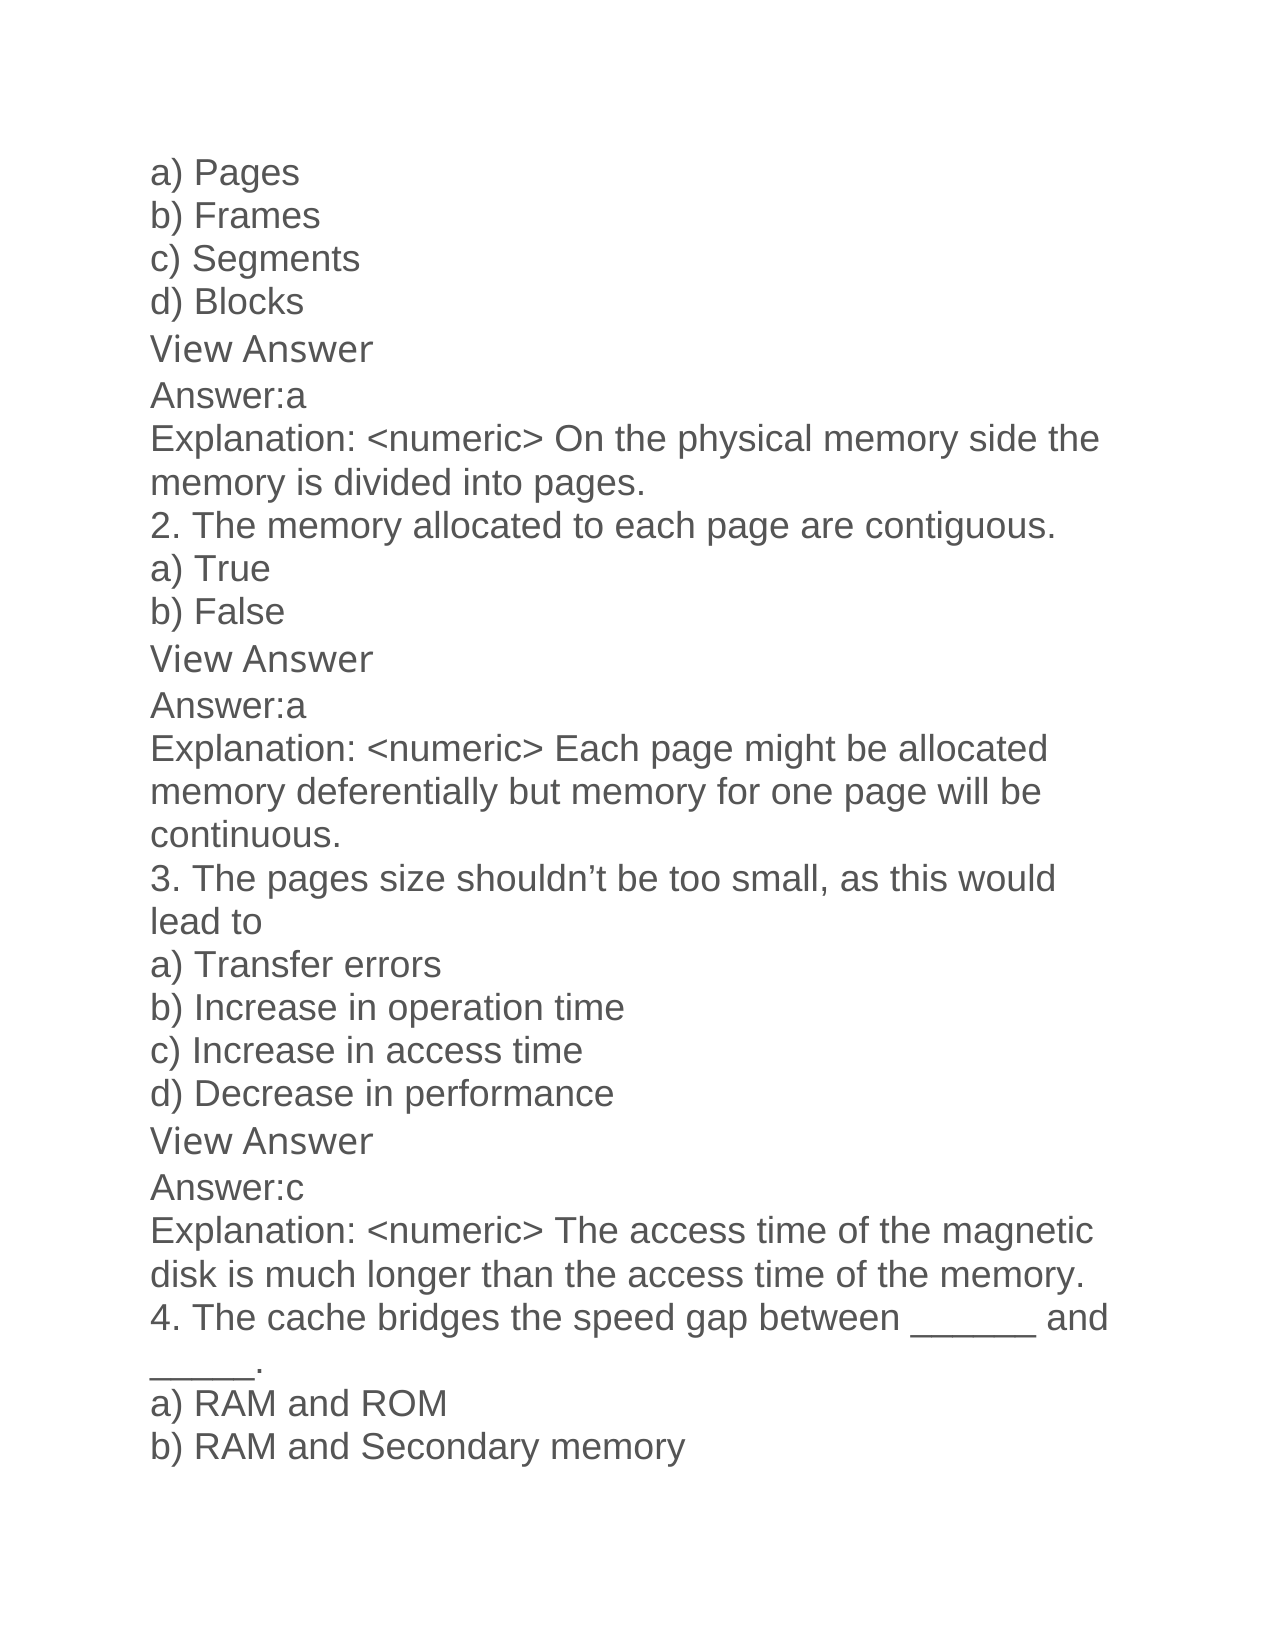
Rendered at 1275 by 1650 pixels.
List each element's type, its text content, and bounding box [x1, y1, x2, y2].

text 2. The memory allocated to each page are contiguous. a) True b) False View Answer [150, 503, 1125, 683]
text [150, 150, 1125, 373]
text Answer:a Explanation: <numeric> On the physical memory side the memory is divided into pages. [150, 373, 1125, 503]
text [150, 1295, 1125, 1467]
text Answer:c Explanation: <numeric> The access time of the magnetic disk is much longer than the access time of the memory. [150, 1166, 1125, 1295]
text 3. The pages size shouldn’t be too small, as this would lead to a) Transfer errors b) Increase in operation time c) Increase in access time d) Decrease in performance View Answer [150, 856, 1125, 1166]
text Answer:a Explanation: <numeric> Each page might be allocated memory deferentially but memory for one page will be continuous. [150, 683, 1125, 856]
